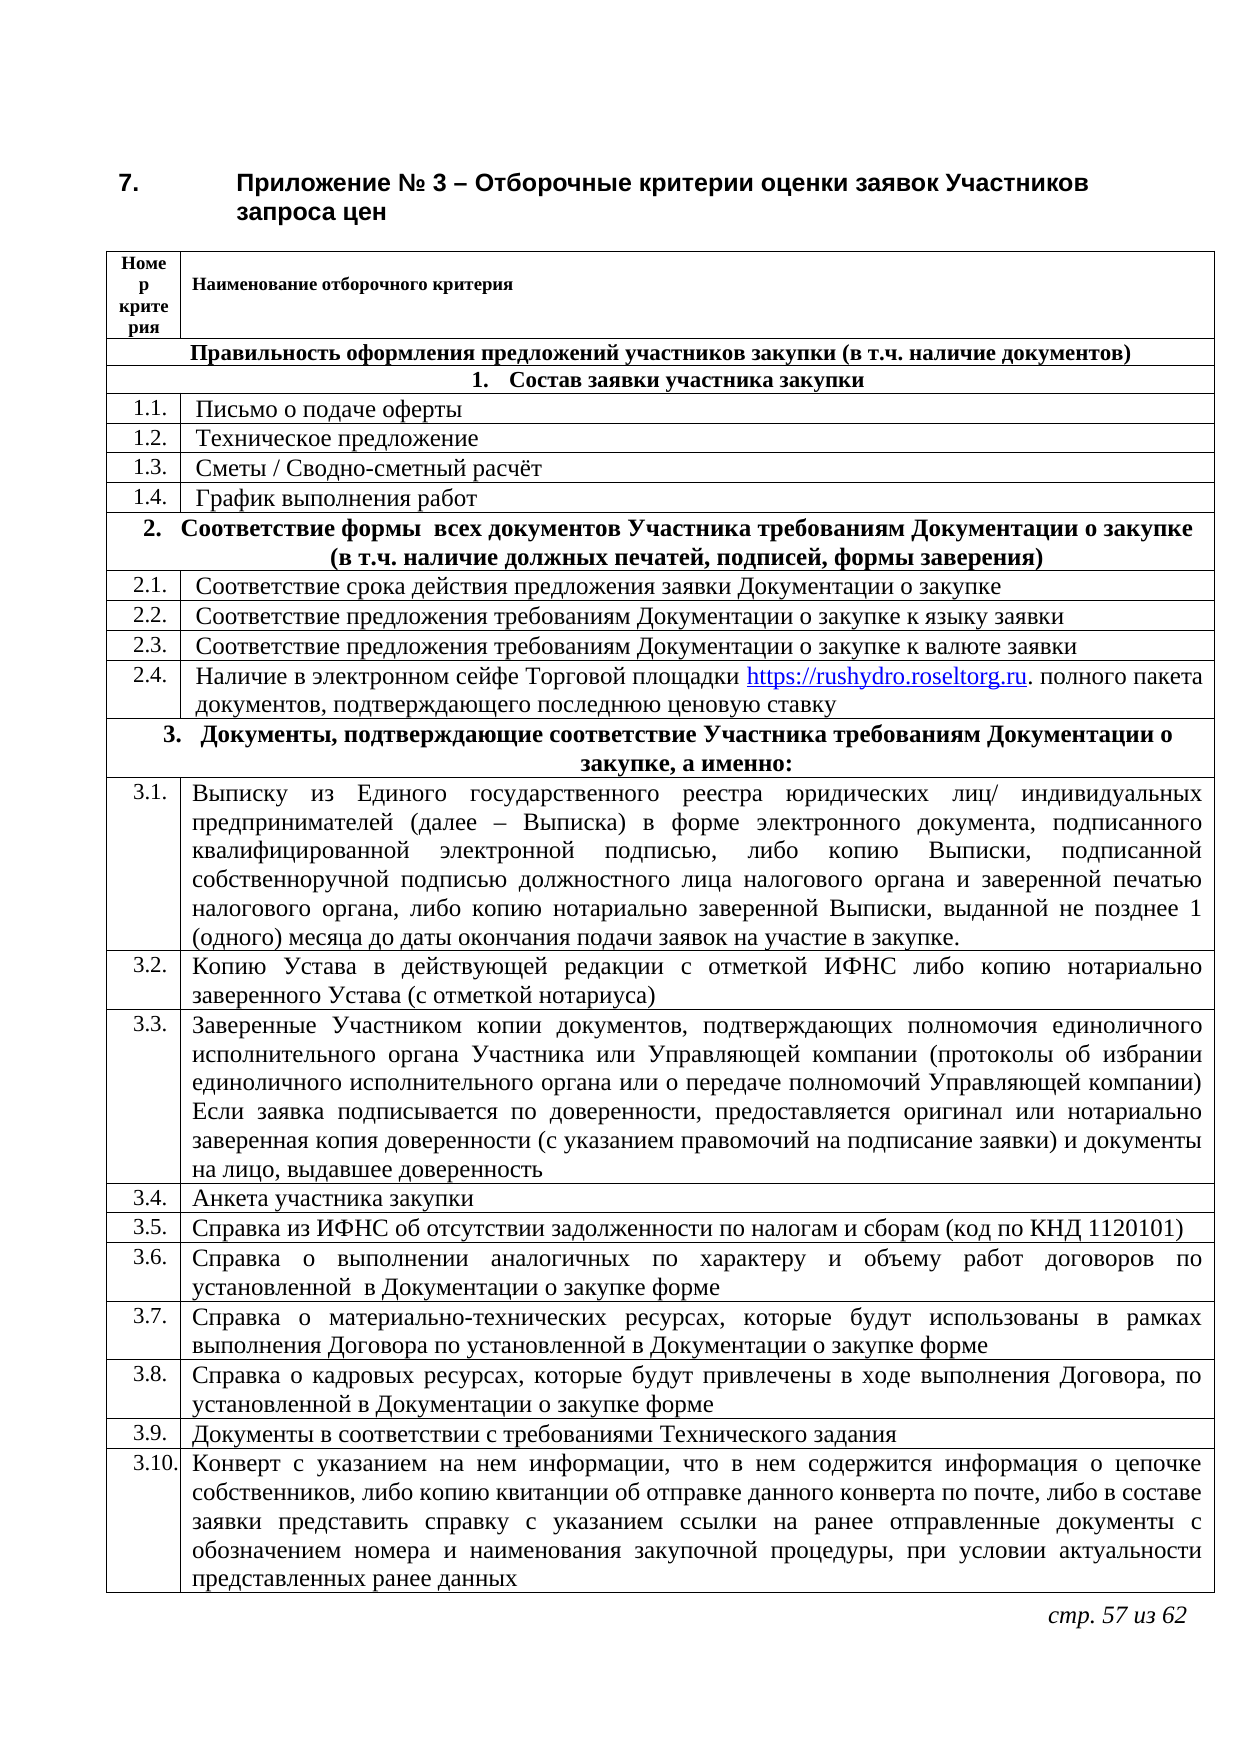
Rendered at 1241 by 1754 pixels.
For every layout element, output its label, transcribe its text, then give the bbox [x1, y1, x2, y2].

table_header Номер критерия [107, 252, 180, 338]
table_cell Техническое предложение [181, 424, 1214, 452]
table_cell Анкета участника закупки [181, 1184, 1214, 1212]
table_cell [107, 571, 180, 600]
table_cell [107, 1010, 180, 1182]
table_cell Справка о кадровых ресурсах, которые будут привлечены в ходе выполнения Договора, по установленной в Документации о закупке форме [181, 1360, 1214, 1418]
table_cell Выписку из Единого государственного реестра юридических лиц/ индивидуальных предпринимателей (далее – Выписка) в форме электронного документа, подписанного квалифицированной электронной подписью, либо копию Выписки, подписанной собственноручной подписью должностного лица налогового органа и заверенной печатью налогового органа, либо копию нотариально заверенной Выписки, выданной не позднее 1 (одного) месяца до даты окончания подачи заявок на участие в закупке. [181, 778, 1214, 950]
table_cell Соответствие предложения требованиям Документации о закупке к языку заявки [181, 601, 1214, 630]
table_cell График выполнения работ [181, 483, 1214, 512]
table_cell [107, 1302, 180, 1359]
table_cell [107, 951, 180, 1009]
table_cell [107, 424, 180, 452]
table_cell Состав заявки участника закупки [107, 366, 1214, 393]
table_cell [107, 778, 180, 950]
table_cell [107, 1243, 180, 1301]
table_cell Письмо о подаче оферты [181, 394, 1214, 422]
table_cell Сметы / Сводно-сметный расчёт [181, 453, 1214, 482]
table_cell [107, 453, 180, 482]
table_cell Документы в соответствии с требованиями Технического задания [181, 1419, 1214, 1447]
table_cell Соответствие предложения требованиям Документации о закупке к валюте заявки [181, 631, 1214, 660]
table_cell Конверт с указанием на нем информации, что в нем содержится информация о цепочке собственников, либо копию квитанции об отправке данного конверта по почте, либо в составе заявки представить справку с указанием ссылки на ранее отправленные документы с обозначением номера и наименования закупочной процедуры, при условии актуальности представленных ранее данных [181, 1449, 1214, 1592]
table_cell Наличие в электронном сейфе Торговой площадки https://rushydro.roseltorg.ru. полного пакета документов, подтверждающего последнюю ценовую ставку [181, 661, 1214, 718]
table_cell [107, 1213, 180, 1242]
table_cell Документы, подтверждающие соответствие Участника требованиям Документации о закупке, а именно: [107, 719, 1214, 777]
table_cell Справка о материально-технических ресурсах, которые будут использованы в рамках выполнения Договора по установленной в Документации о закупке форме [181, 1302, 1214, 1359]
table_cell [107, 1449, 180, 1592]
table_cell Соответствие формы всех документов Участника требованиям Документации о закупке (в т.ч. наличие должных печатей, подписей, формы заверения) [107, 513, 1214, 570]
table_cell Правильность оформления предложений участников закупки (в т.ч. наличие документов) [107, 339, 1214, 365]
table_cell Соответствие срока действия предложения заявки Документации о закупке [181, 571, 1214, 600]
table_cell [107, 661, 180, 718]
table_cell [107, 1419, 180, 1447]
table_cell Копию Устава в действующей редакции с отметкой ИФНС либо копию нотариально заверенного Устава (с отметкой нотариуса) [181, 951, 1214, 1009]
subtitle Приложение № 3 – Отборочные критерии оценки заявок Участников запроса цен [118, 168, 1181, 226]
table_cell [107, 1184, 180, 1212]
table_cell . [107, 394, 180, 422]
table_cell Заверенные Участником копии документов, подтверждающих полномочия единоличного исполнительного органа Участника или Управляющей компании (протоколы об избрании единоличного исполнительного органа или о передаче полномочий Управляющей компании) Если заявка подписывается по доверенности, предоставляется оригинал или нотариально заверенная копия доверенности (с указанием правомочий на подписание заявки) и документы на лицо, выдавшее доверенность [181, 1010, 1214, 1182]
table_header Наименование отборочного критерия [181, 252, 1214, 338]
table_cell [107, 601, 180, 630]
table_cell [107, 483, 180, 512]
table_cell Справка из ИФНС об отсутствии задолженности по налогам и сборам (код по КНД 1120101) [181, 1213, 1214, 1242]
table_cell [107, 631, 180, 660]
table_cell [107, 1360, 180, 1418]
table_cell Справка о выполнении аналогичных по характеру и объему работ договоров по установленной в Документации о закупке форме [181, 1243, 1214, 1301]
